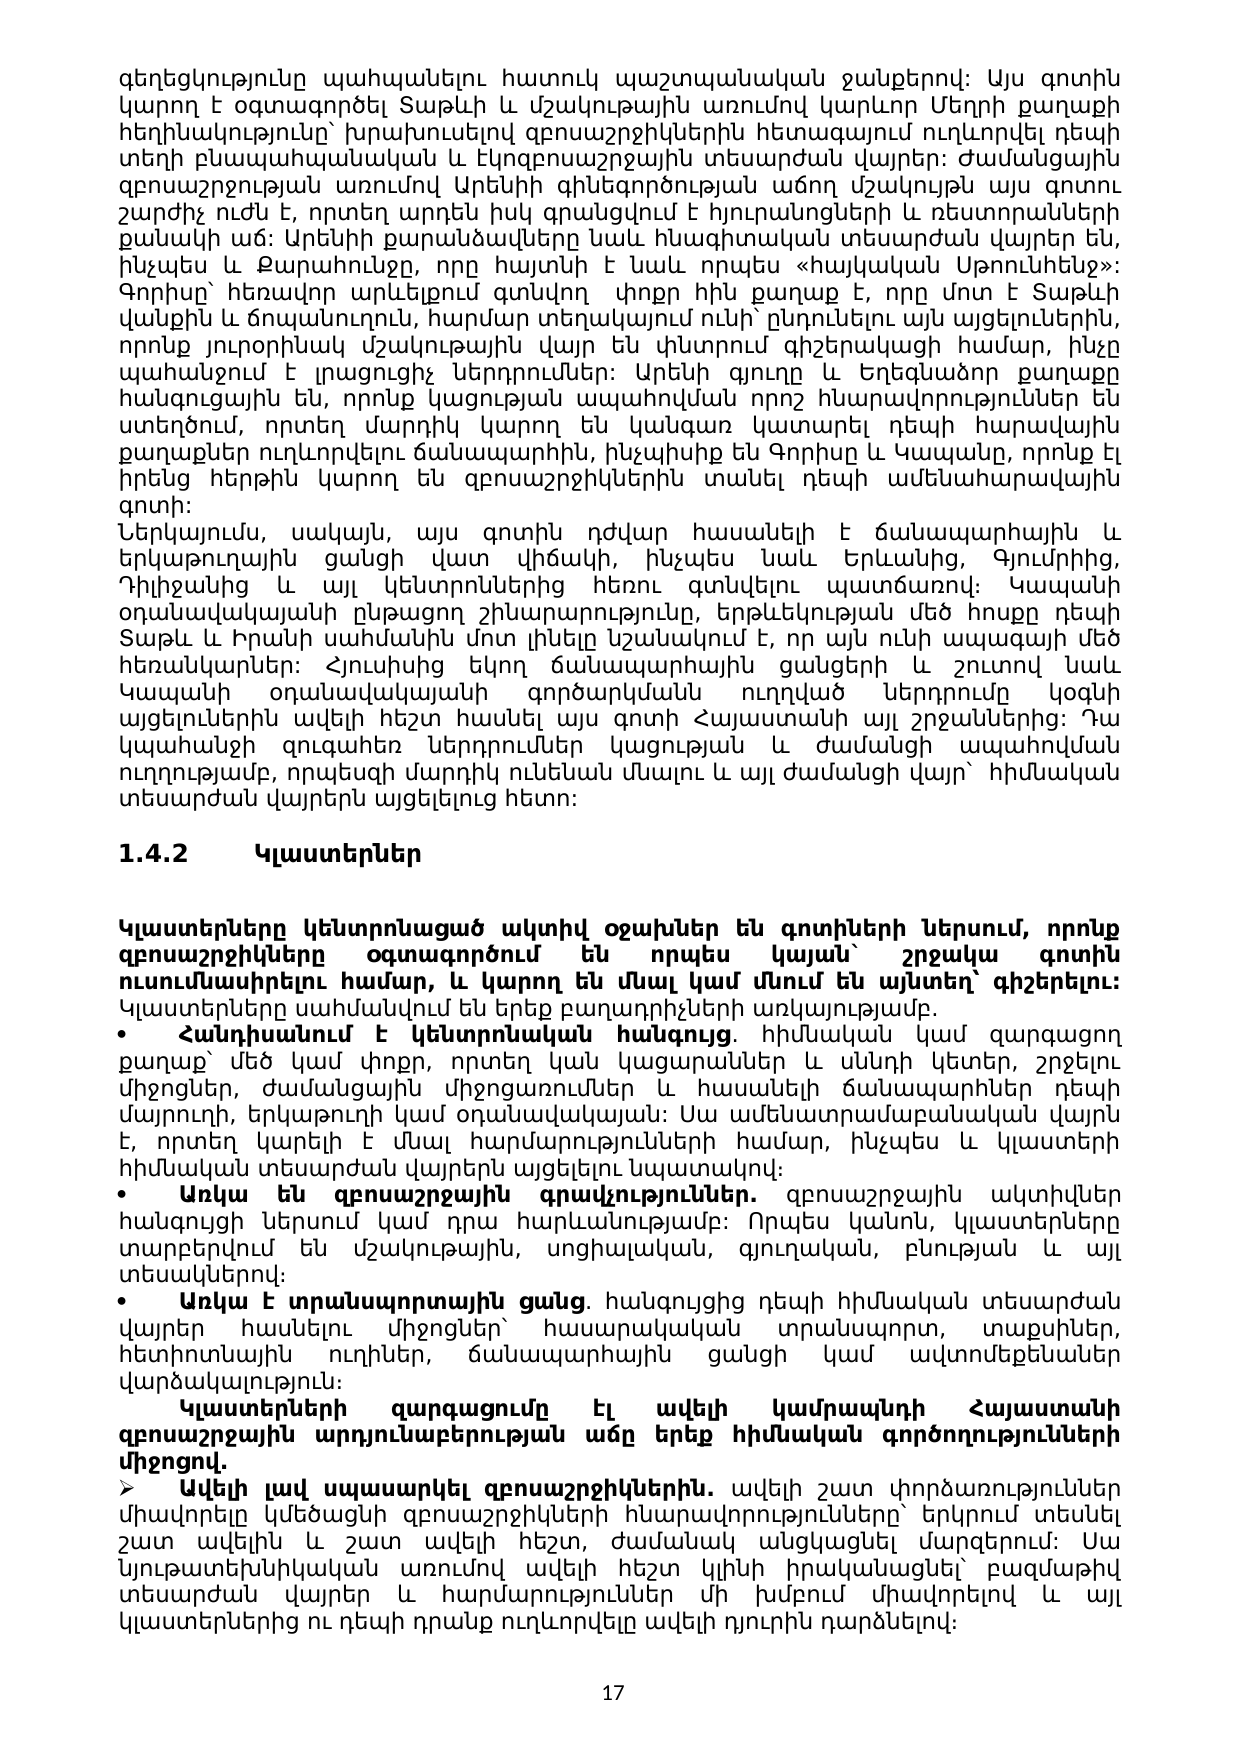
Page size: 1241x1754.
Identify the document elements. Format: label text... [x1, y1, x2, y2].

subtitle Կլաստերներ [118, 839, 1122, 868]
list Ավելի լավ սպասարկել զբոսաշրջիկներին. ավելի շատ փորձառություններ միավորելը կմեծացնի զբոսաշրջիկների հնարավորությունները՝ երկրում տեսնել շատ ավելին և շատ ավելի հեշտ, ժամանակ անցկացնել մարզերում: Սա նյութատեխնիկական առումով ավելի հեշտ կլինի իրականացնել՝ բազմաթիվ տեսարժան վայրեր և հարմարություններ մի խմբում միավորելով և այլ կլաստերներից ու դեպի դրանք ուղևորվելը ավելի դյուրին դարձնելով։ [118, 1475, 1122, 1635]
list Առկա են զբոսաշրջային գրավչություններ. զբոսաշրջային ակտիվներ հանգույցի ներսում կամ դրա հարևանությամբ: Որպես կանոն, կլաստերները տարբերվում են մշակութային, սոցիալական, գյուղական, բնության և այլ տեսակներով։ [118, 1182, 1122, 1288]
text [118, 66, 1122, 519]
text Կլաստերները կենտրոնացած ակտիվ օջախներ են գոտիների ներսում, որոնք զբոսաշրջիկները օգտագործում են որպես կայան` շրջակա գոտին ուսումնասիրելու համար, և կարող են մնալ կամ մնում են այնտեղ՝ գիշերելու: Կլաստերները սահմանվում են երեք բաղադրիչների առկայությամբ. [118, 915, 1122, 1022]
text Կլաստերների զարգացումը էլ ավելի կամրապնդի Հայաստանի զբոսաշրջային արդյունաբերության աճը երեք հիմնական գործողությունների միջոցով. [118, 1395, 1122, 1475]
list Հանդիսանում է կենտրոնական հանգույց. հիմնական կամ զարգացող քաղաք՝ մեծ կամ փոքր, որտեղ կան կացարաններ և սննդի կետեր, շրջելու միջոցներ, ժամանցային միջոցառումներ և հասանելի ճանապարհներ դեպի մայրուղի, երկաթուղի կամ օդանավակայան: Սա ամենատրամաբանական վայրն է, որտեղ կարելի է մնալ հարմարությունների համար, ինչպես և կլաստերի հիմնական տեսարժան վայրերն այցելելու նպատակով։ [118, 1022, 1122, 1182]
text Ներկայումս, սակայն, այս գոտին դժվար հասանելի է ճանապարհային և երկաթուղային ցանցի վատ վիճակի, ինչպես նաև Երևանից, Գյումրիից, Դիլիջանից և այլ կենտրոններից հեռու գտնվելու պատճառով։ Կապանի օդանավակայանի ընթացող շինարարությունը, երթևեկության մեծ հոսքը դեպի Տաթև և Իրանի սահմանին մոտ լինելը նշանակում է, որ այն ունի ապագայի մեծ հեռանկարներ: Հյուսիսից եկող ճանապարհային ցանցերի և շուտով նաև Կապանի օդանավակայանի գործարկմանն ուղղված ներդրումը կօգնի այցելուներին ավելի հեշտ հասնել այս գոտի Հայաստանի այլ շրջաններից: Դա կպահանջի զուգահեռ ներդրումներ կացության և ժամանցի ապահովման ուղղությամբ, որպեսզի մարդիկ ունենան մնալու և այլ ժամանցի վայր՝ հիմնական տեսարժան վայրերն այցելելուց հետո: [118, 519, 1122, 812]
list Առկա է տրանսպորտային ցանց. հանգույցից դեպի հիմնական տեսարժան վայրեր հասնելու միջոցներ՝ հասարակական տրանսպորտ, տաքսիներ, հետիոտնային ուղիներ, ճանապարհային ցանցի կամ ավտոմեքենաներ վարձակալություն։ [118, 1288, 1122, 1395]
